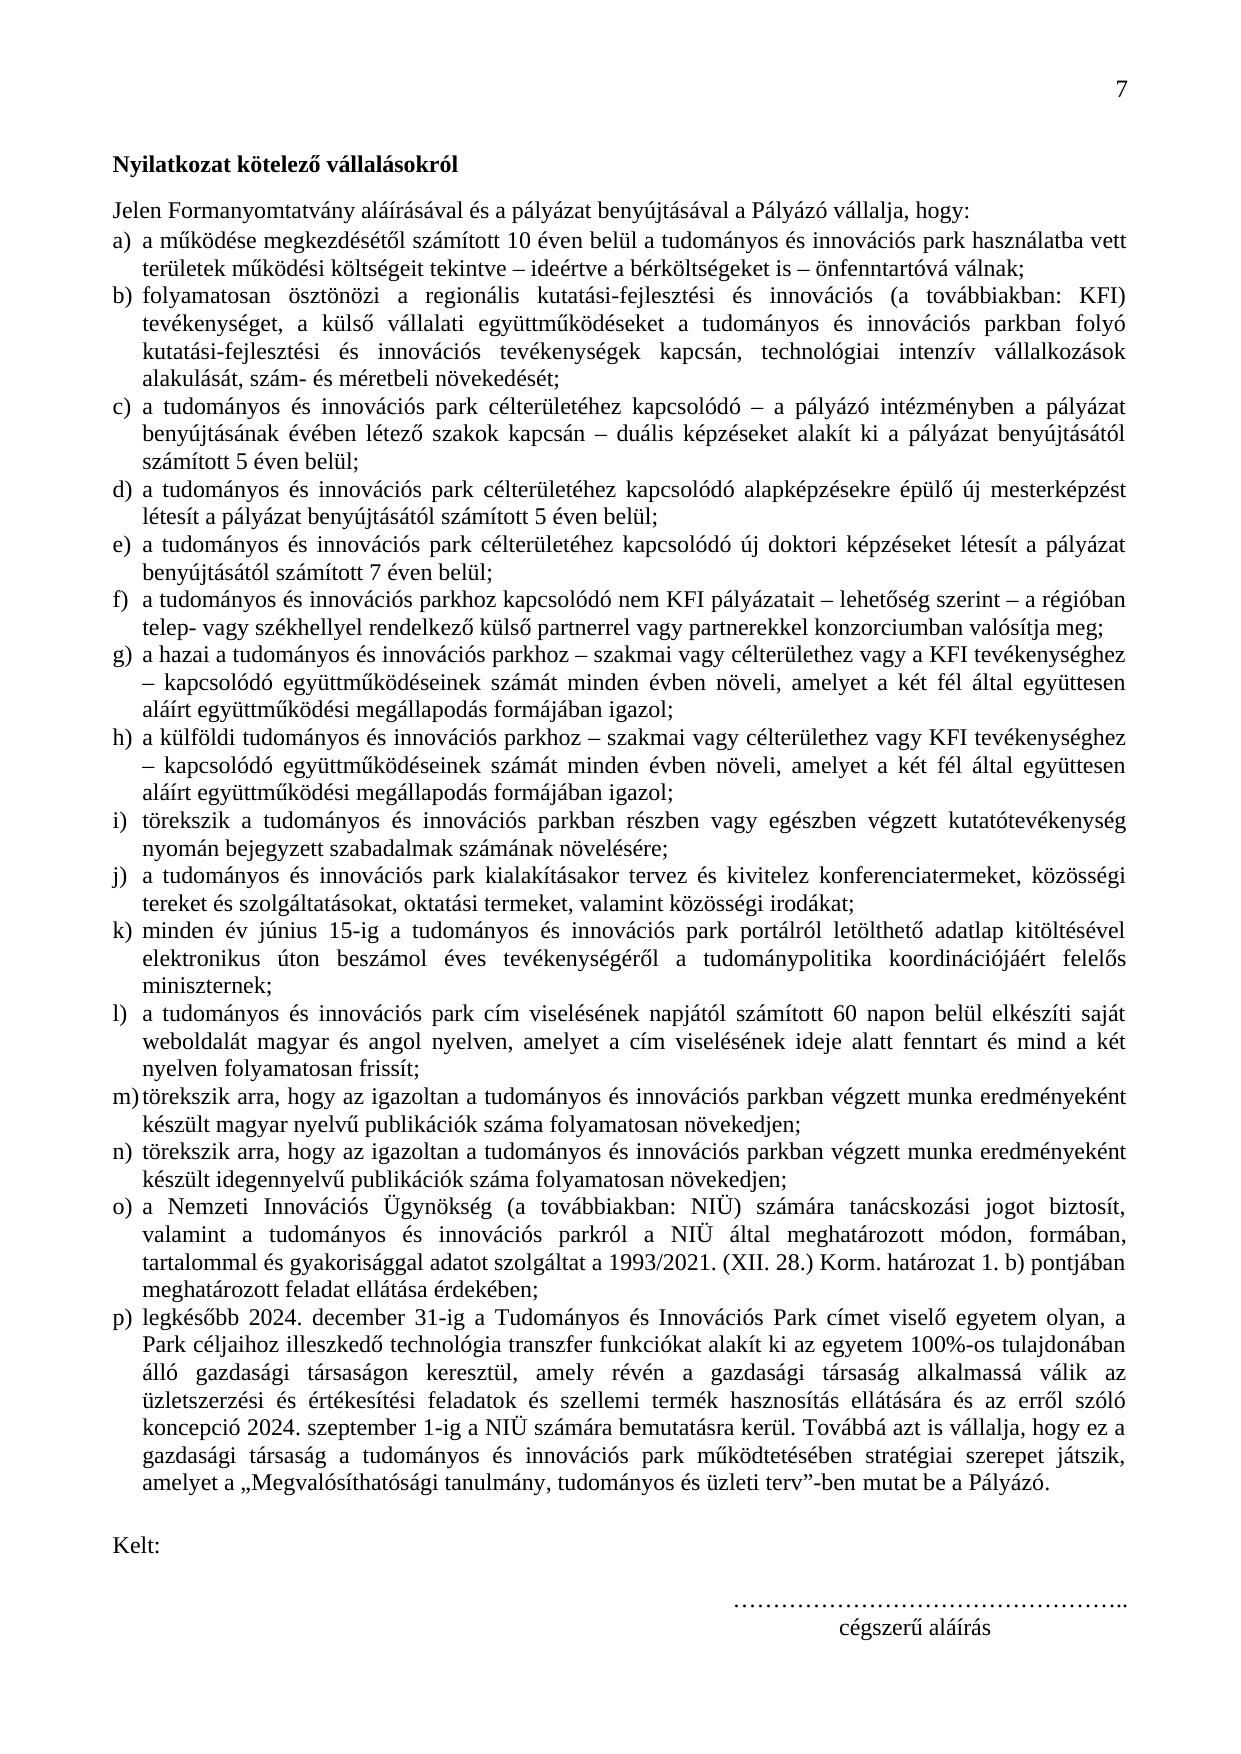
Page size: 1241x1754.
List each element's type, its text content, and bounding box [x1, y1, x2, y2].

text Nyilatkozat kötelező vállalásokról [112, 150, 1128, 178]
list a tudományos és innovációs park kialakításakor tervez és kivitelez konferenciatermeket, közösségi tereket és szolgáltatásokat, oktatási termeket, valamint közösségi irodákat; [112, 861, 1128, 916]
list a Nemzeti Innovációs Ügynökség (a továbbiakban: NIÜ) számára tanácskozási jogot biztosít, valamint a tudományos és innovációs parkról a NIÜ által meghatározott módon, formában, tartalommal és gyakorisággal adatot szolgáltat a 1993/2021. (XII. 28.) Korm. határozat 1. b) pontjában meghatározott feladat ellátása érdekében; [112, 1192, 1128, 1303]
list a tudományos és innovációs parkhoz kapcsolódó nem KFI pályázatait – lehetőség szerint – a régióban telep- vagy székhellyel rendelkező külső partnerrel vagy partnerekkel konzorciumban valósítja meg; [112, 585, 1128, 640]
list törekszik a tudományos és innovációs parkban részben vagy egészben végzett kutatótevékenység nyomán bejegyzett szabadalmak számának növelésére; [112, 806, 1128, 861]
list a tudományos és innovációs park célterületéhez kapcsolódó alapképzésekre épülő új mesterképzést létesít a pályázat benyújtásától számított 5 éven belül; [112, 475, 1128, 530]
list folyamatosan ösztönözi a regionális kutatási-fejlesztési és innovációs (a továbbiakban: KFI) tevékenységet, a külső vállalati együttműködéseket a tudományos és innovációs parkban folyó kutatási-fejlesztési és innovációs tevékenységek kapcsán, technológiai intenzív vállalkozások alakulását, szám- és méretbeli növekedését; [112, 281, 1128, 392]
text cégszerű aláírás [629, 1613, 1128, 1640]
list a tudományos és innovációs park cím viselésének napjától számított 60 napon belül elkészíti saját weboldalát magyar és angol nyelven, amelyet a cím viselésének ideje alatt fenntart és mind a két nyelven folyamatosan frissít; [112, 999, 1128, 1082]
list minden év június 15-ig a tudományos és innovációs park portálról letölthető adatlap kitöltésével elektronikus úton beszámol éves tevékenységéről a tudománypolitika koordinációjáért felelős miniszternek; [112, 916, 1128, 999]
text ………………………………………….. [112, 1575, 1128, 1613]
list a hazai a tudományos és innovációs parkhoz – szakmai vagy célterülethez vagy a KFI tevékenységhez – kapcsolódó együttműködéseinek számát minden évben növeli, amelyet a két fél által együttesen aláírt együttműködési megállapodás formájában igazol; [112, 640, 1128, 723]
list a külföldi tudományos és innovációs parkhoz – szakmai vagy célterülethez vagy KFI tevékenységhez – kapcsolódó együttműködéseinek számát minden évben növeli, amelyet a két fél által együttesen aláírt együttműködési megállapodás formájában igazol; [112, 723, 1128, 806]
list törekszik arra, hogy az igazoltan a tudományos és innovációs parkban végzett munka eredményeként készült idegennyelvű publikációk száma folyamatosan növekedjen; [112, 1137, 1128, 1192]
list a tudományos és innovációs park célterületéhez kapcsolódó – a pályázó intézményben a pályázat benyújtásának évében létező szakok kapcsán – duális képzéseket alakít ki a pályázat benyújtásától számított 5 éven belül; [112, 392, 1128, 475]
text Jelen Formanyomtatvány aláírásával és a pályázat benyújtásával a Pályázó vállalja, hogy: [112, 196, 1128, 224]
list a működése megkezdésétől számított 10 éven belül a tudományos és innovációs park használatba vett területek működési költségeit tekintve – ideértve a bérköltségeket is – önfenntartóvá válnak; [112, 226, 1128, 281]
text Kelt: [112, 1521, 1128, 1558]
list legkésőbb 2024. december 31-ig a Tudományos és Innovációs Park címet viselő egyetem olyan, a Park céljaihoz illeszkedő technológia transzfer funkciókat alakít ki az egyetem 100%-os tulajdonában álló gazdasági társaságon keresztül, amely révén a gazdasági társaság alkalmassá válik az üzletszerzési és értékesítési feladatok és szellemi termék hasznosítás ellátására és az erről szóló koncepció 2024. szeptember 1-ig a NIÜ számára bemutatásra kerül. Továbbá azt is vállalja, hogy ez a gazdasági társaság a tudományos és innovációs park működtetésében stratégiai szerepet játszik, amelyet a „Megvalósíthatósági tanulmány, tudományos és üzleti terv”-ben mutat be a Pályázó. [112, 1303, 1128, 1496]
list törekszik arra, hogy az igazoltan a tudományos és innovációs parkban végzett munka eredményeként készült magyar nyelvű publikációk száma folyamatosan növekedjen; [112, 1082, 1128, 1137]
list a tudományos és innovációs park célterületéhez kapcsolódó új doktori képzéseket létesít a pályázat benyújtásától számított 7 éven belül; [112, 530, 1128, 585]
